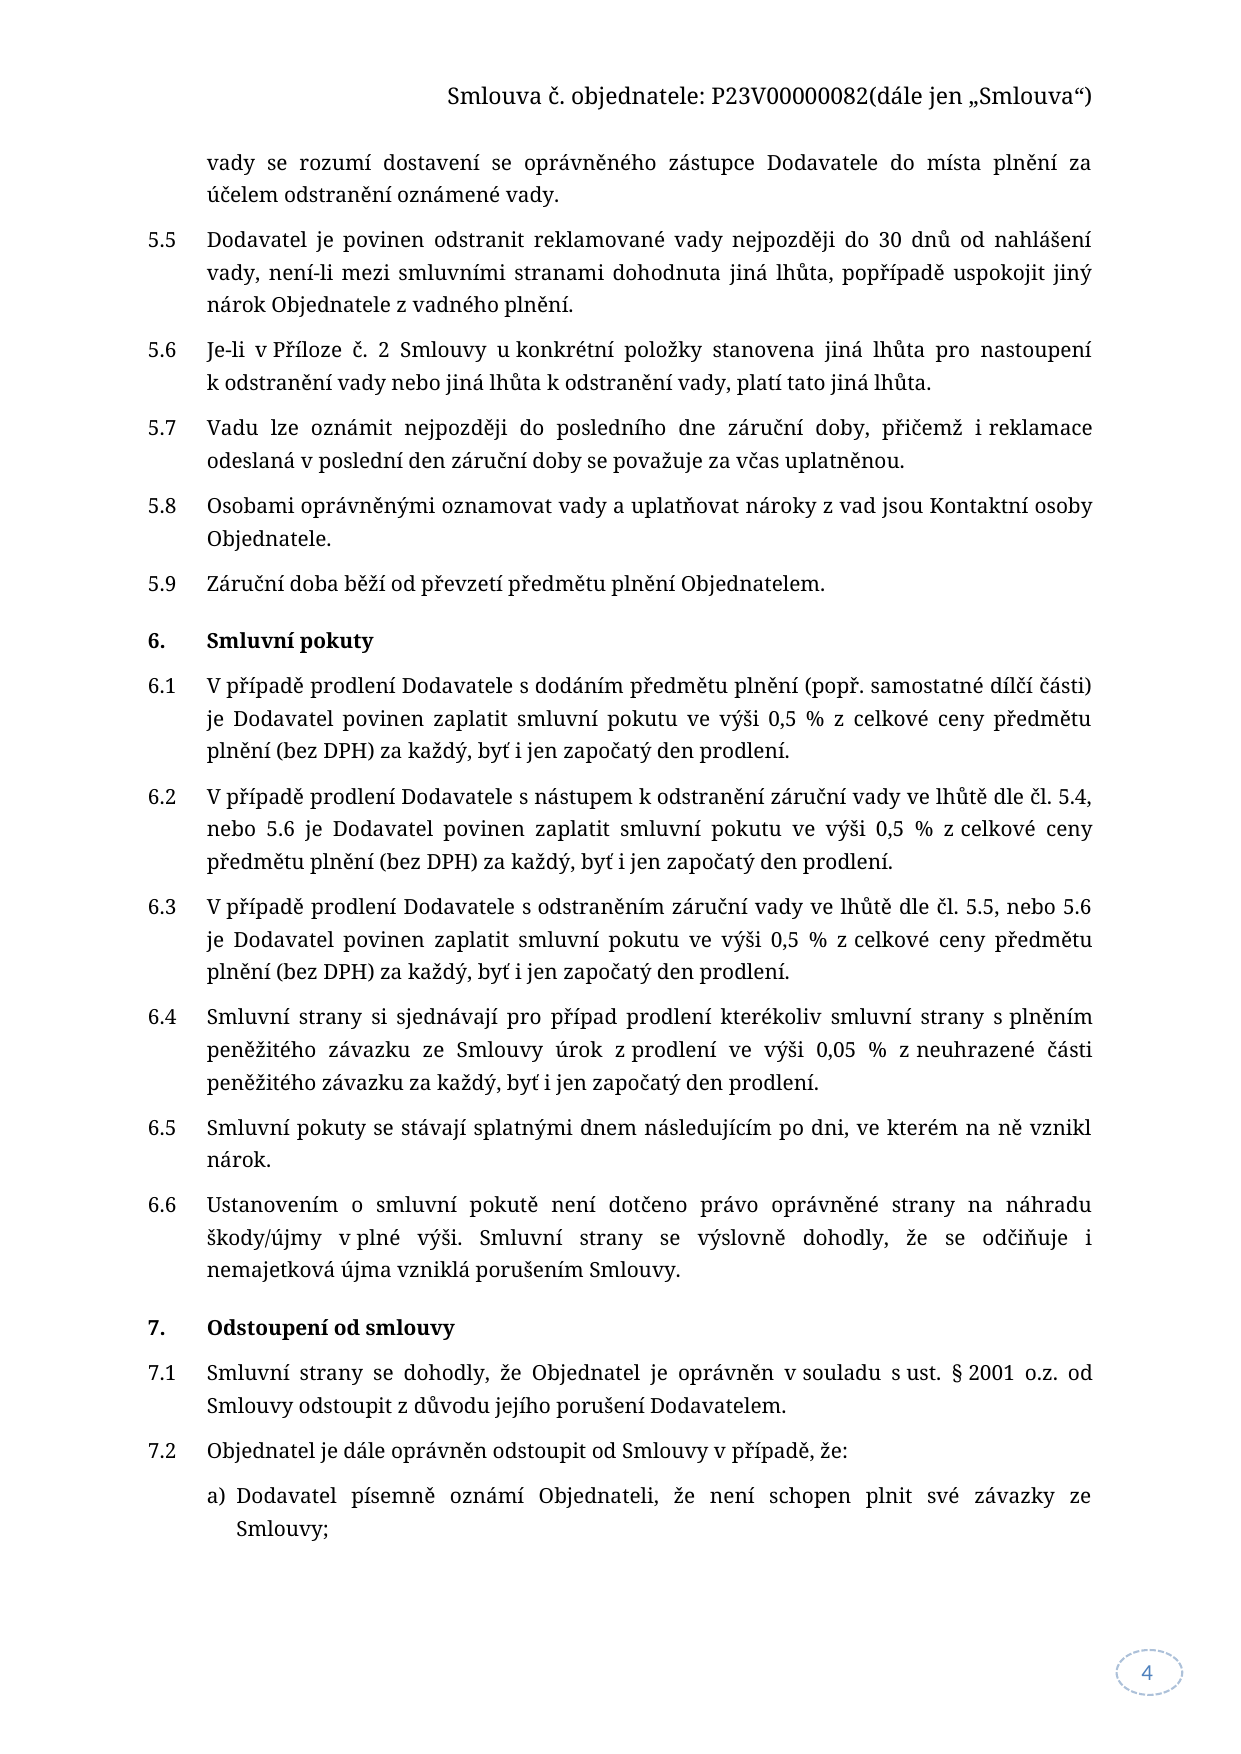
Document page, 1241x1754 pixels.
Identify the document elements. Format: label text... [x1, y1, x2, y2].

list V případě prodlení Dodavatele s dodáním předmětu plnění (popř. samostatné dílčí části) je Dodavatel povinen zaplatit smluvní pokutu ve výši 0,5 % z celkové ceny předmětu plnění (bez DPH) za každý, byť i jen započatý den prodlení. [148, 671, 1093, 765]
list V případě prodlení Dodavatele s nástupem k odstranění záruční vady ve lhůtě dle čl. 5.4, nebo 5.6 je Dodavatel povinen zaplatit smluvní pokutu ve výši 0,5 % z celkové ceny předmětu plnění (bez DPH) za každý, byť i jen započatý den prodlení. [148, 782, 1093, 875]
list Smluvní pokuty [148, 626, 1093, 655]
list Vadu lze oznámit nejpozději do posledního dne záruční doby, přičemž i reklamace odeslaná v poslední den záruční doby se považuje za včas uplatněnou. [148, 413, 1093, 474]
list Objednatel je dále oprávněn odstoupit od Smlouvy v případě, že: [148, 1436, 1093, 1464]
list Odstoupení od smlouvy [148, 1313, 1093, 1342]
list Dodavatel písemně oznámí Objednateli, že není schopen plnit své závazky ze Smlouvy; [207, 1481, 1093, 1542]
list Je-li v Příloze č. 2 Smlouvy u konkrétní položky stanovena jiná lhůta pro nastoupení k odstranění vady nebo jiná lhůta k odstranění vady, platí tato jiná lhůta. [148, 336, 1093, 397]
list Smluvní strany se dohodly, že Objednatel je oprávněn v souladu s ust. § 2001 o.z. od Smlouvy odstoupit z důvodu jejího porušení Dodavatelem. [148, 1358, 1093, 1419]
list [148, 148, 1093, 209]
list Záruční doba běží od převzetí předmětu plnění Objednatelem. [148, 569, 1093, 597]
list Dodavatel je povinen odstranit reklamované vady nejpozději do 30 dnů od nahlášení vady, není-li mezi smluvními stranami dohodnuta jiná lhůta, popřípadě uspokojit jiný nárok Objednatele z vadného plnění. [148, 225, 1093, 319]
list Smluvní strany si sjednávají pro případ prodlení kterékoliv smluvní strany s plněním peněžitého závazku ze Smlouvy úrok z prodlení ve výši 0,05 % z neuhrazené části peněžitého závazku za každý, byť i jen započatý den prodlení. [148, 1002, 1093, 1096]
list Ustanovením o smluvní pokutě není dotčeno právo oprávněné strany na náhradu škody/újmy v plné výši. Smluvní strany se výslovně dohodly, že se odčiňuje i nemajetková újma vzniklá porušením Smlouvy. [148, 1190, 1093, 1284]
list V případě prodlení Dodavatele s odstraněním záruční vady ve lhůtě dle čl. 5.5, nebo 5.6 je Dodavatel povinen zaplatit smluvní pokutu ve výši 0,5 % z celkové ceny předmětu plnění (bez DPH) za každý, byť i jen započatý den prodlení. [148, 892, 1093, 986]
list Osobami oprávněnými oznamovat vady a uplatňovat nároky z vad jsou Kontaktní osoby Objednatele. [148, 491, 1093, 552]
list Smluvní pokuty se stávají splatnými dnem následujícím po dni, ve kterém na ně vznikl nárok. [148, 1113, 1093, 1174]
